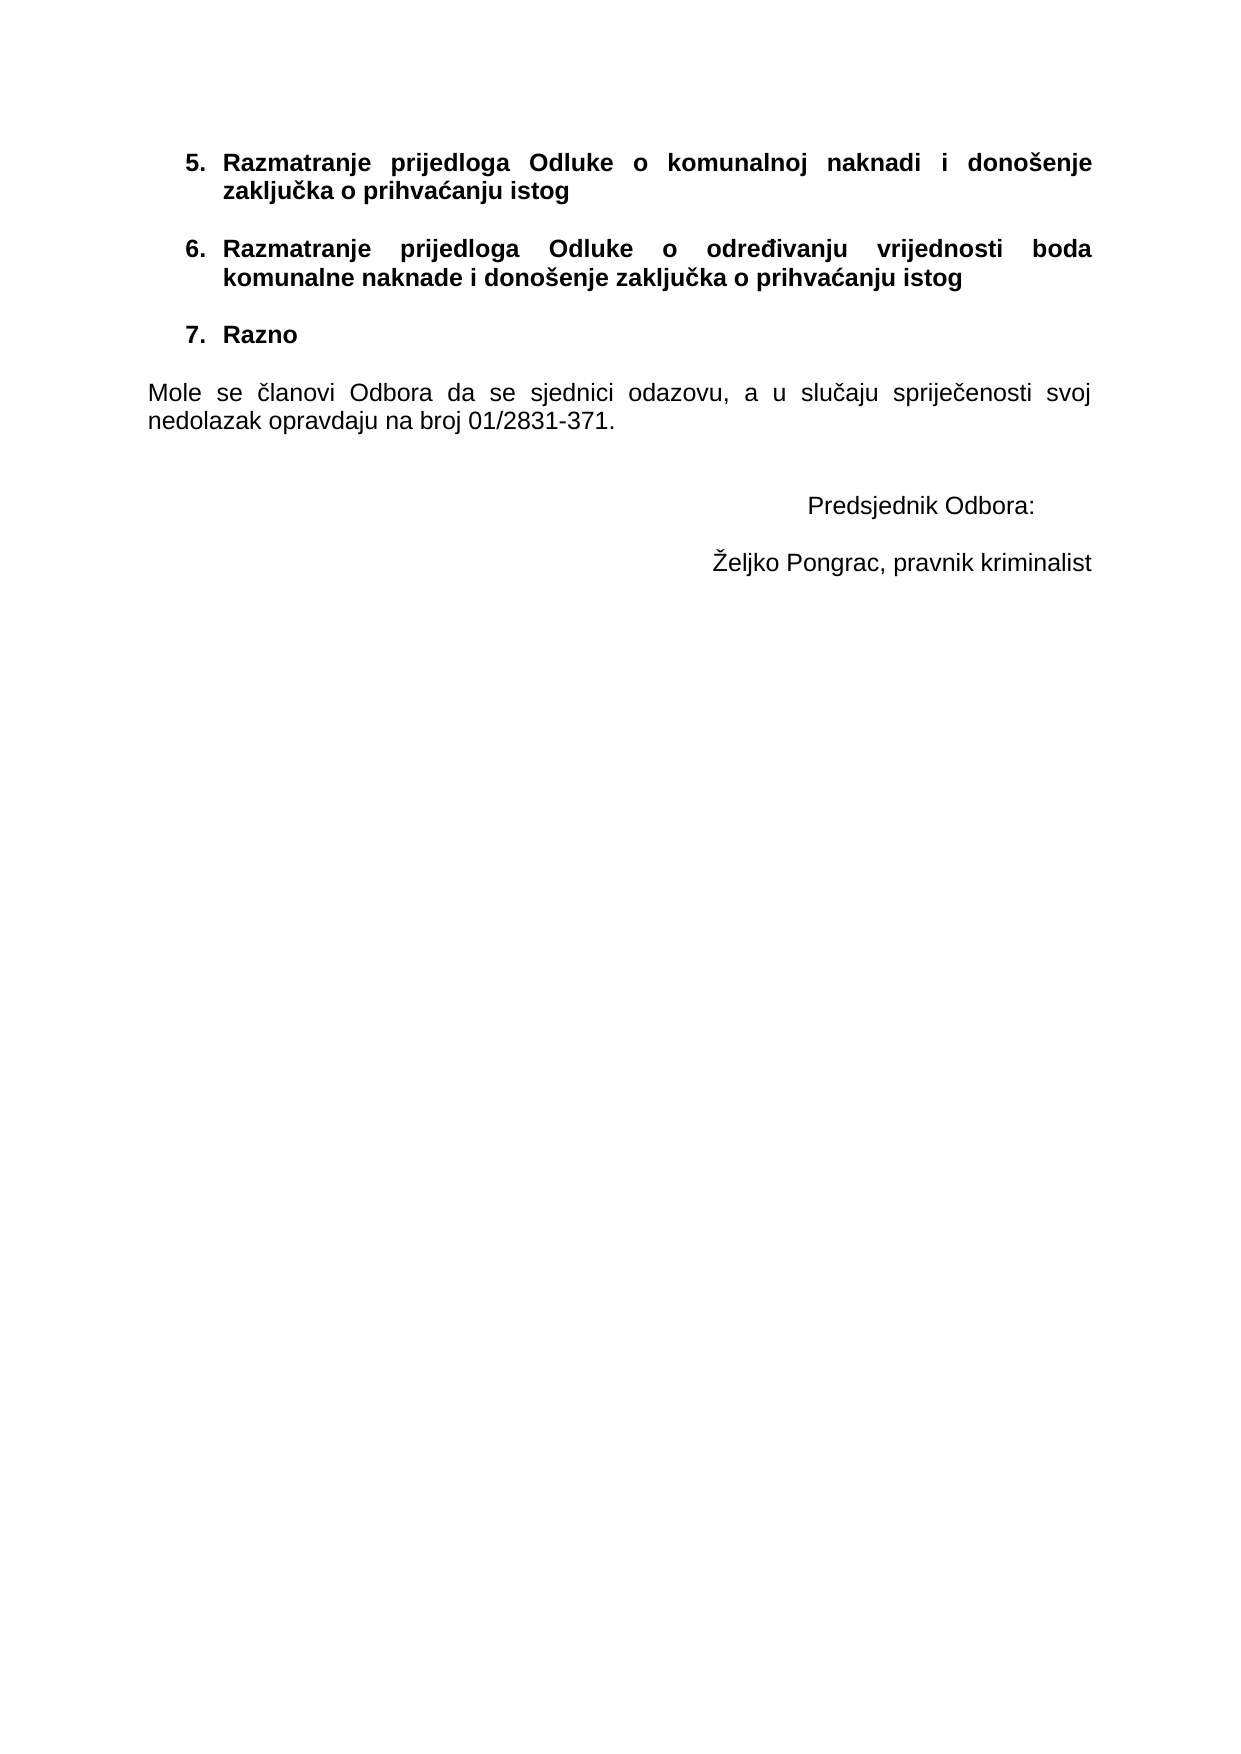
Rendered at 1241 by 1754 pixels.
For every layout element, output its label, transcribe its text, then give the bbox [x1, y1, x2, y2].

text Mole se članovi Odbora da se sjednici odazovu, a u slučaju spriječenosti svoj nedolazak opravdaju na broj 01/2831-371. [148, 378, 1093, 435]
text Željko Pongrac, pravnik kriminalist [148, 548, 1093, 577]
text Predsjednik Odbora: [148, 491, 1093, 520]
list Razmatranje prijedloga Odluke o komunalnoj naknadi i donošenje zaključka o prihvaćanju istog [185, 148, 1093, 205]
list Razno [185, 320, 1093, 349]
list Razmatranje prijedloga Odluke o određivanju vrijednosti boda komunalne naknade i donošenje zaključka o prihvaćanju istog [185, 234, 1093, 291]
